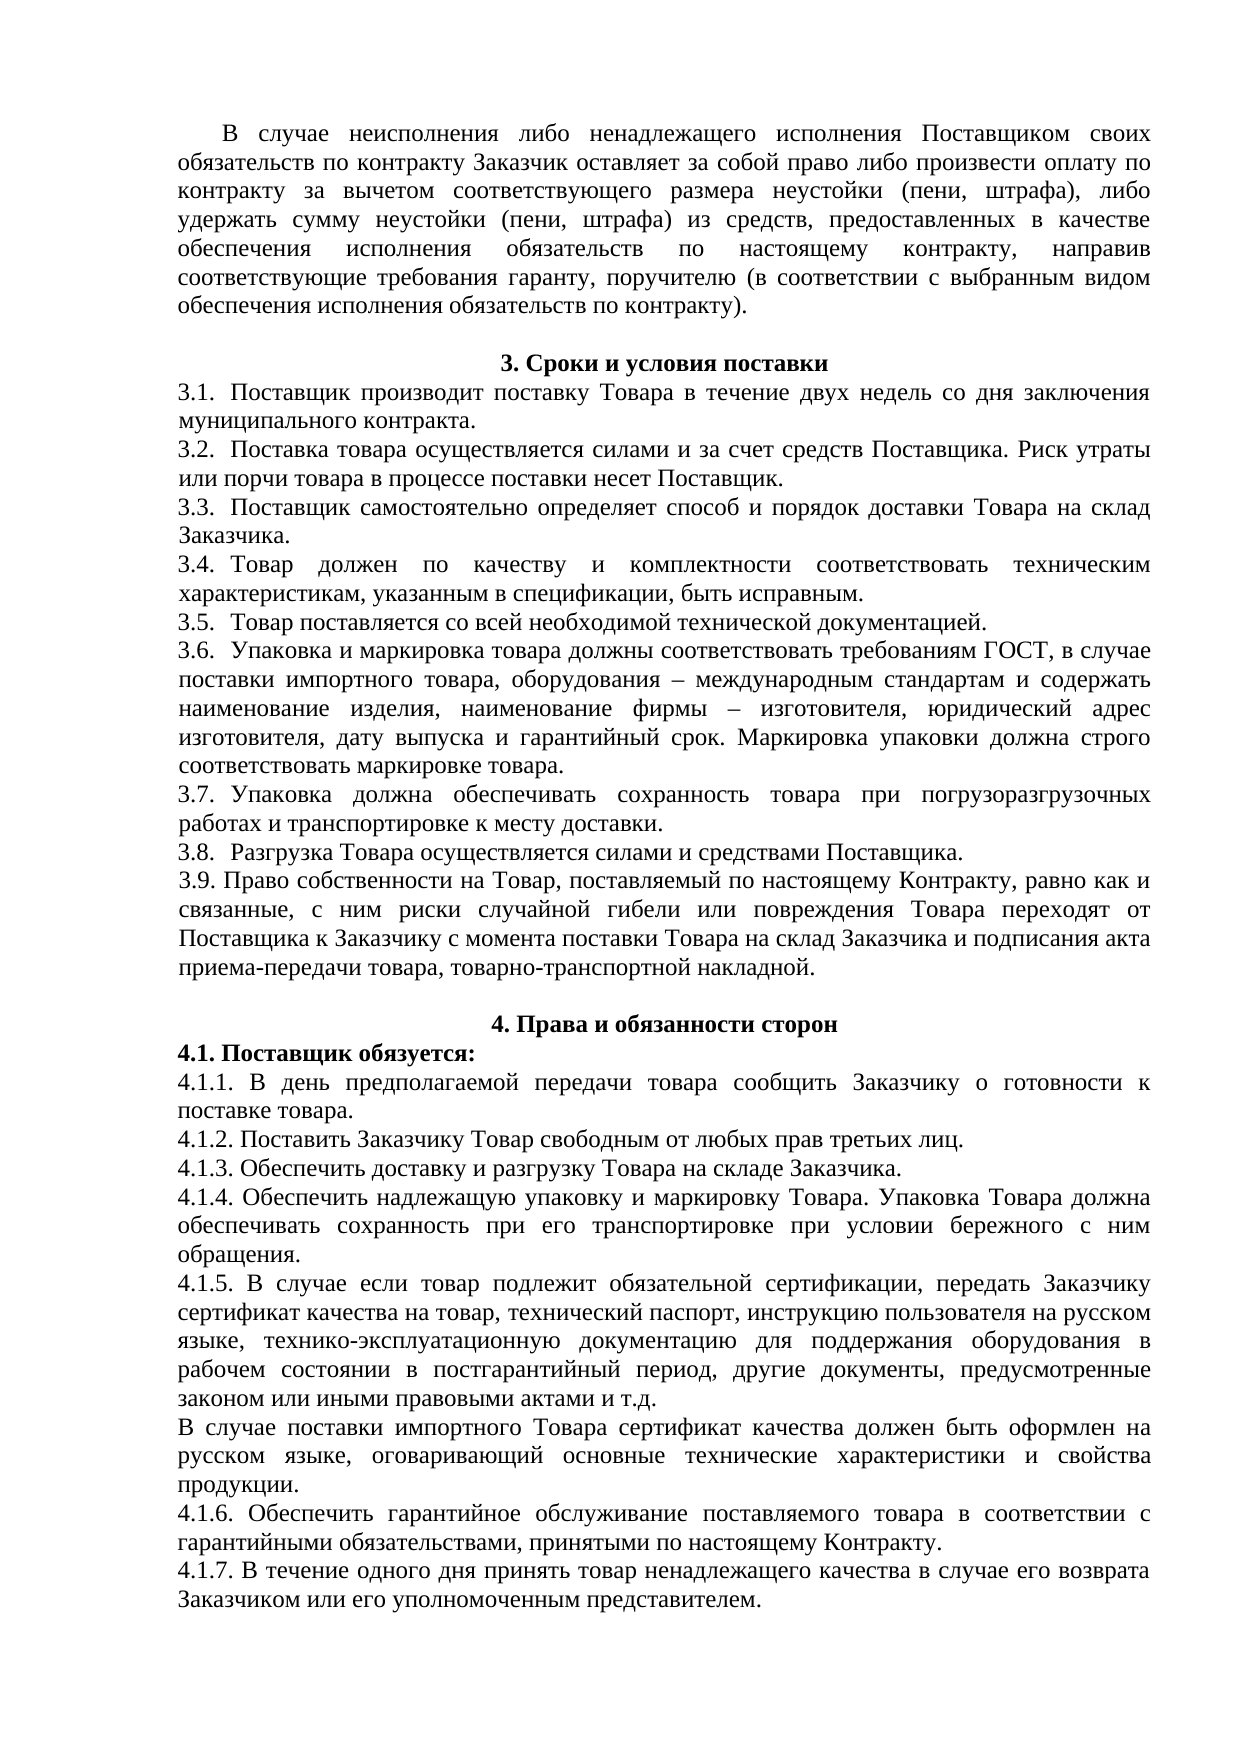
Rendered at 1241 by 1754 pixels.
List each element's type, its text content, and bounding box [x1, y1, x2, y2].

text 4.1.2. Поставить Заказчику Товар свободным от любых прав третьих лиц. [177, 1124, 1152, 1153]
text В случае поставки импортного Товара сертификат качества должен быть оформлен на русском языке, оговаривающий основные технические характеристики и свойства продукции. [177, 1412, 1152, 1498]
text 4.1. Поставщик обязуется: [177, 1038, 1152, 1067]
text 4.1.1. В день предполагаемой передачи товара сообщить Заказчику о готовности к поставке товара. [177, 1067, 1152, 1124]
list Упаковка должна обеспечивать сохранность товара при погрузоразгрузочных работах и транспортировке к месту доставки. [177, 779, 1152, 837]
list Товар поставляется со всей необходимой технической документацией. [177, 607, 1152, 636]
text 4.1.7. В течение одного дня принять товар ненадлежащего качества в случае его возврата Заказчиком или его уполномоченным представителем. [177, 1556, 1152, 1613]
list Поставка товара осуществляется силами и за счет средств Поставщика. Риск утраты или порчи товара в процессе поставки несет Поставщик. [177, 434, 1152, 492]
text 3.9. Право собственности на Товар, поставляемый по настоящему Контракту, равно как и связанные, с ним риски случайной гибели или повреждения Товара переходят от Поставщика к Заказчику с момента поставки Товара на склад Заказчика и подписания акта приема-передачи товара, товарно-транспортной накладной. [178, 866, 1152, 981]
list Упаковка и маркировка товара должны соответствовать требованиям ГОСТ, в случае поставки импортного товара, оборудования – международным стандартам и содержать наименование изделия, наименование фирмы – изготовителя, юридический адрес изготовителя, дату выпуска и гарантийный срок. Маркировка упаковки должна строго соответствовать маркировке товара. [177, 636, 1152, 779]
list Разгрузка Товара осуществляется силами и средствами Поставщика. [177, 837, 1152, 866]
text 3. Сроки и условия поставки [177, 348, 1152, 377]
list Товар должен по качеству и комплектности соответствовать техническим характеристикам, указанным в спецификации, быть исправным. [177, 549, 1152, 607]
text 4.1.3. Обеспечить доставку и разгрузку Товара на складе Заказчика. [177, 1153, 1152, 1182]
text 4.1.6. Обеспечить гарантийное обслуживание поставляемого товара в соответствии с гарантийными обязательствами, принятыми по настоящему Контракту. [177, 1498, 1152, 1556]
text В случае неисполнения либо ненадлежащего исполнения Поставщиком своих обязательств по контракту Заказчик оставляет за собой право либо произвести оплату по контракту за вычетом соответствующего размера неустойки (пени, штрафа), либо удержать сумму неустойки (пени, штрафа) из средств, предоставленных в качестве обеспечения исполнения обязательств по настоящему контракту, направив соответствующие требования гаранту, поручителю (в соответствии с выбранным видом обеспечения исполнения обязательств по контракту). [177, 118, 1152, 319]
text 4. Права и обязанности сторон [177, 1009, 1152, 1038]
list Поставщик производит поставку Товара в течение двух недель со дня заключения муниципального контракта. [177, 377, 1152, 434]
text 4.1.5. В случае если товар подлежит обязательной сертификации, передать Заказчику сертификат качества на товар, технический паспорт, инструкцию пользователя на русском языке, технико-эксплуатационную документацию для поддержания оборудования в рабочем состоянии в постгарантийный период, другие документы, предусмотренные законом или иными правовыми актами и т.д. [177, 1268, 1152, 1412]
text 4.1.4. Обеспечить надлежащую упаковку и маркировку Товара. Упаковка Товара должна обеспечивать сохранность при его транспортировке при условии бережного с ним обращения. [177, 1182, 1152, 1268]
list Поставщик самостоятельно определяет способ и порядок доставки Товара на склад Заказчика. [177, 492, 1152, 549]
